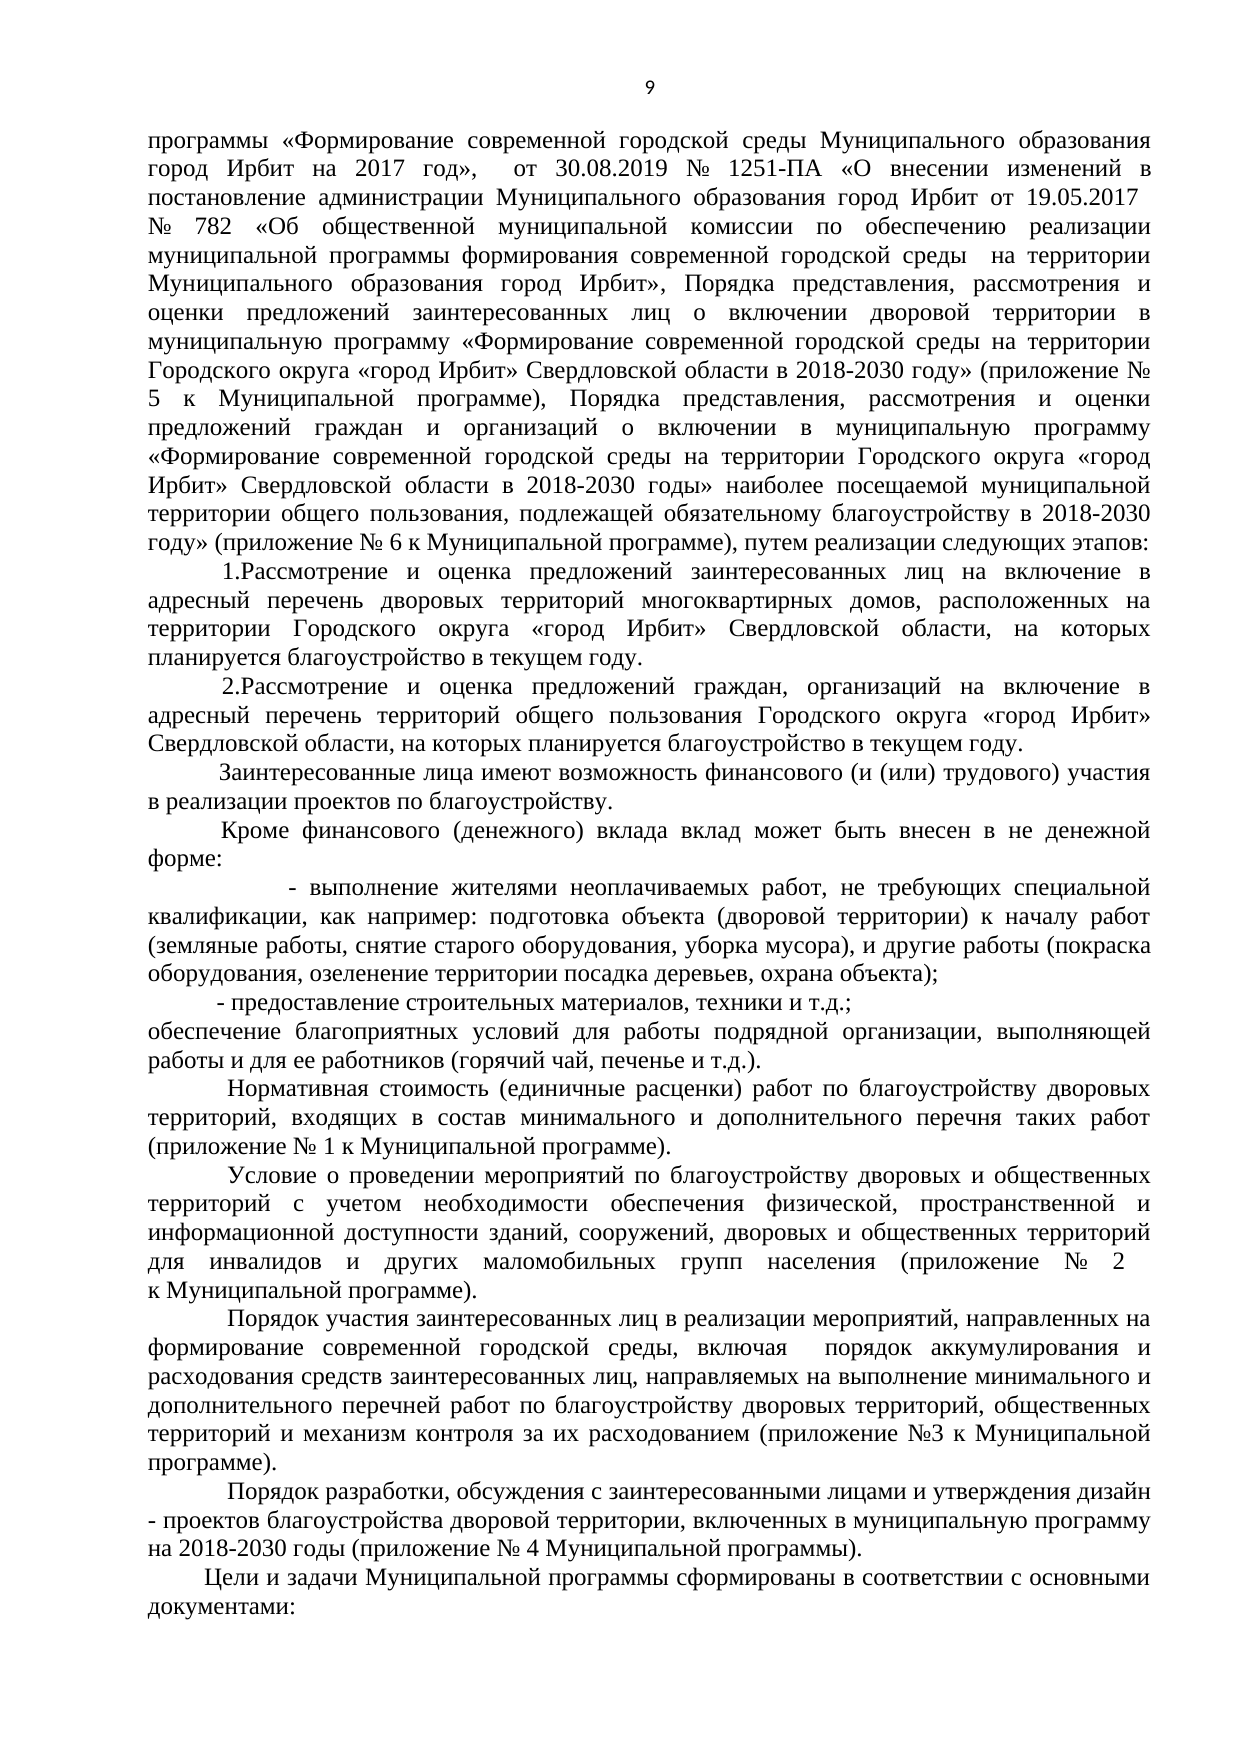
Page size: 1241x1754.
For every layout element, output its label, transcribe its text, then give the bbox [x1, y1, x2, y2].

text - выполнение жителями неоплачиваемых работ, не требующих специальной квалификации, как например: подготовка объекта (дворовой территории) к началу работ (земляные работы, снятие старого оборудования, уборка мусора), и другие работы (покраска оборудования, озеленение территории посадка деревьев, охрана объекта); [148, 872, 1152, 987]
text Заинтересованные лица имеют возможность финансового (и (или) трудового) участия в реализации проектов по благоустройству. [148, 757, 1152, 815]
text Кроме финансового (денежного) вклада вклад может быть внесен в не денежной форме: [148, 815, 1152, 872]
text обеспечение благоприятных условий для работы подрядной организации, выполняющей работы и для ее работников (горячий чай, печенье и т.д.). [148, 1016, 1152, 1073]
text 1.Рассмотрение и оценка предложений заинтересованных лиц на включение в адресный перечень дворовых территорий многоквартирных домов, расположенных на территории Городского округа «город Ирбит» Свердловской области, на которых планируется благоустройство в текущем году. [148, 556, 1152, 671]
text Условие о проведении мероприятий по благоустройству дворовых и общественных территорий с учетом необходимости обеспечения физической, пространственной и информационной доступности зданий, сооружений, дворовых и общественных территорий для инвалидов и других маломобильных групп населения (приложение № 2 к Муниципальной программе). [148, 1160, 1152, 1303]
text - предоставление строительных материалов, техники и т.д.; [148, 987, 1152, 1016]
text Порядок разработки, обсуждения с заинтересованными лицами и утверждения дизайн - проектов благоустройства дворовой территории, включенных в муниципальную программу на 2018-2030 годы (приложение № 4 Муниципальной программы). [148, 1476, 1152, 1562]
text Цели и задачи Муниципальной программы сформированы в соответствии с основными документами: [148, 1562, 1152, 1620]
text Порядок участия заинтересованных лиц в реализации мероприятий, направленных на формирование современной городской среды, включая порядок аккумулирования и расходования средств заинтересованных лиц, направляемых на выполнение минимального и дополнительного перечней работ по благоустройству дворовых территорий, общественных территорий и механизм контроля за их расходованием (приложение №3 к Муниципальной программе). [148, 1303, 1152, 1476]
text Нормативная стоимость (единичные расценки) работ по благоустройству дворовых территорий, входящих в состав минимального и дополнительного перечня таких работ (приложение № 1 к Муниципальной программе). [148, 1073, 1152, 1160]
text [148, 125, 1152, 556]
text 2.Рассмотрение и оценка предложений граждан, организаций на включение в адресный перечень территорий общего пользования Городского округа «город Ирбит» Свердловской области, на которых планируется благоустройство в текущем году. [148, 671, 1152, 757]
